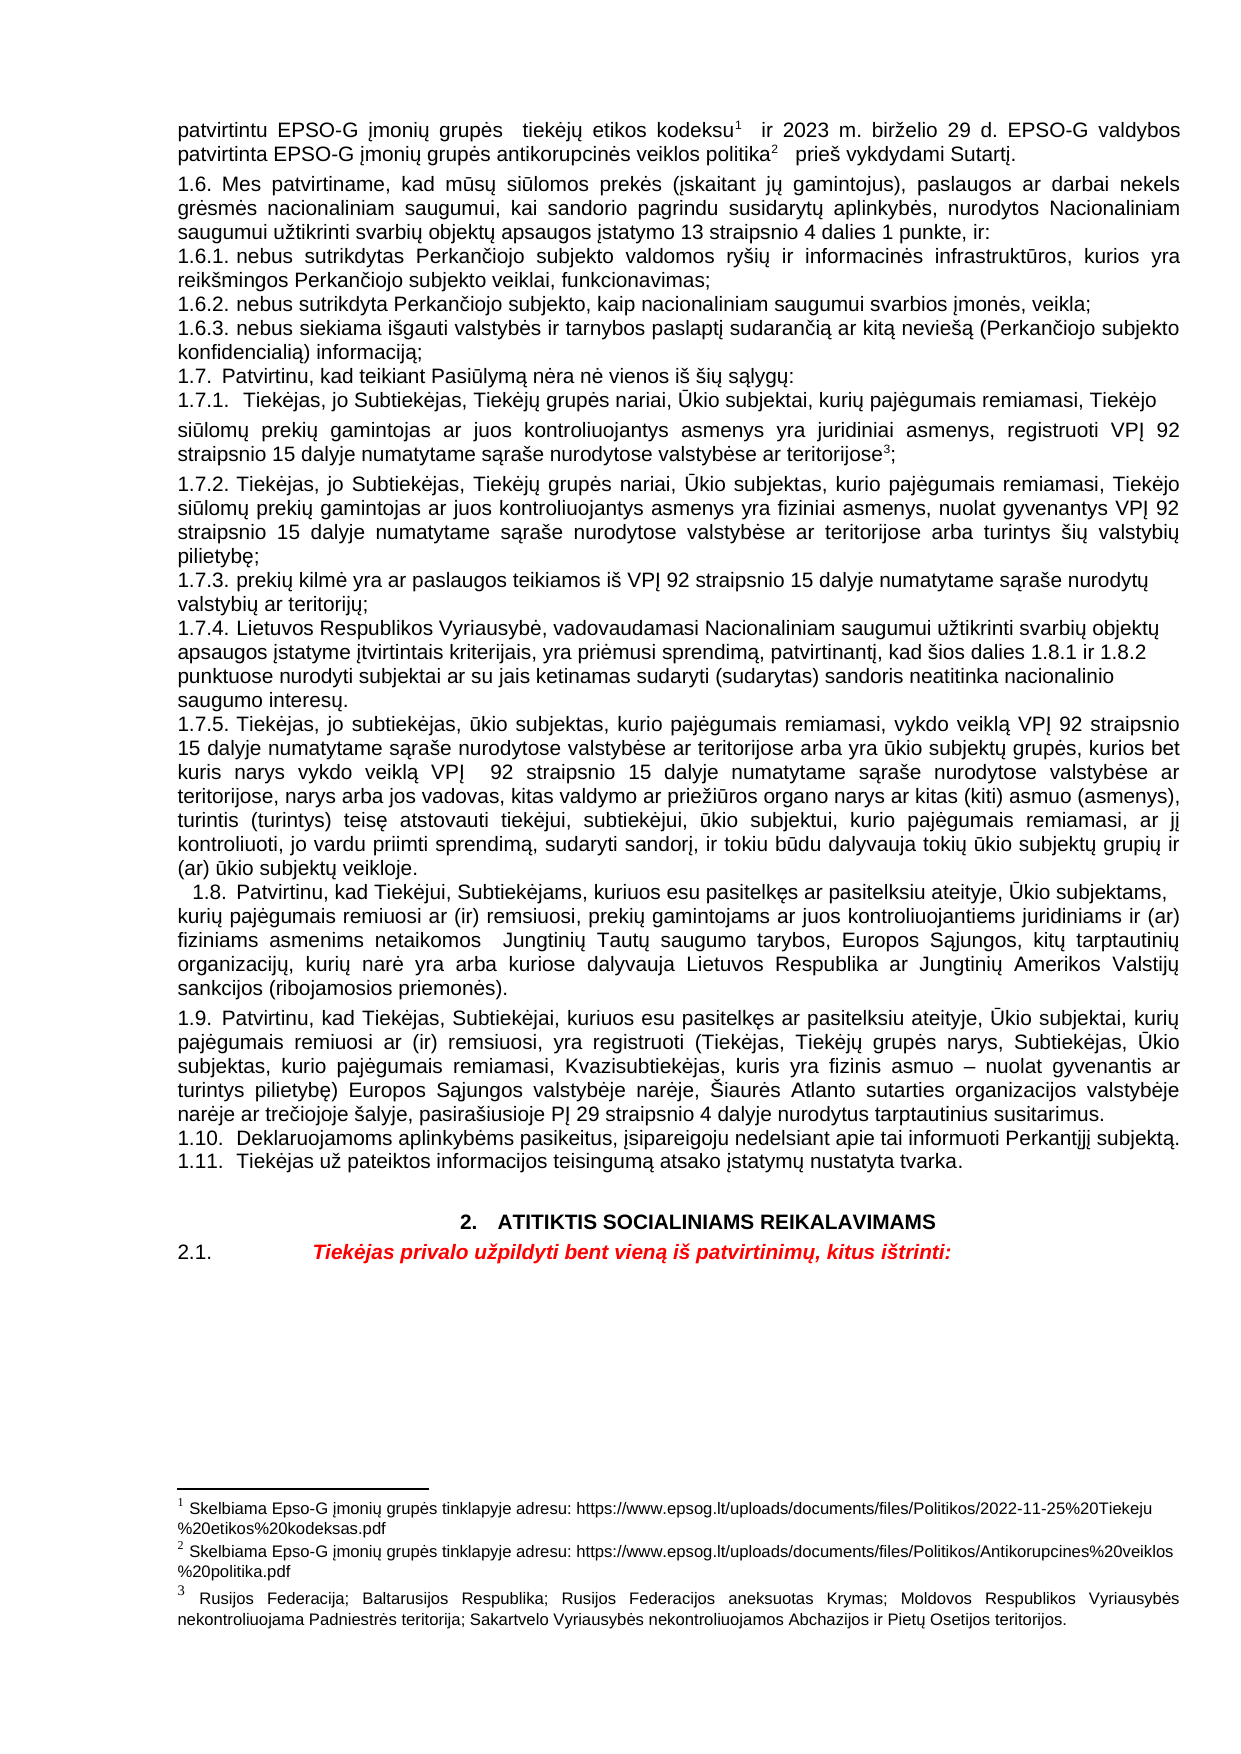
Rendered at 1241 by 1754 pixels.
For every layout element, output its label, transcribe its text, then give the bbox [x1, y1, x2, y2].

list Patvirtinu, kad Tiekėjas, Subtiekėjai, kuriuos esu pasitelkęs ar pasitelksiu ateityje, Ūkio subjektai, kurių pajėgumais remiuosi ar (ir) remsiuosi, yra registruoti (Tiekėjas, Tiekėjų grupės narys, Subtiekėjas, Ūkio subjektas, kurio pajėgumais remiamasi, Kvazisubtiekėjas, kuris yra fizinis asmuo – nuolat gyvenantis ar turintys pilietybę) Europos Sąjungos valstybėje narėje, Šiaurės Atlanto sutarties organizacijos valstybėje narėje ar trečiojoje šalyje, pasirašiusioje PĮ 29 straipsnio 4 dalyje nurodytus tarptautinius susitarimus. [177, 1006, 1181, 1125]
list Tiekėjas privalo užpildyti bent vieną iš patvirtinimų, kitus ištrinti: [177, 1240, 1181, 1264]
list Tiekėjas, jo Subtiekėjas, Tiekėjų grupės nariai, Ūkio subjektas, kurio pajėgumais remiamasi, Tiekėjo siūlomų prekių gamintojas ar juos kontroliuojantys asmenys yra fiziniai asmenys, nuolat gyvenantys VPĮ 92 straipsnio 15 dalyje numatytame sąraše nurodytose valstybėse ar teritorijose arba turintys šių valstybių pilietybę; [177, 472, 1181, 568]
text kurių pajėgumais remiuosi ar (ir) remsiuosi, prekių gamintojams ar juos kontroliuojantiems juridiniams ir (ar) fiziniams asmenims netaikomos Jungtinių Tautų saugumo tarybos, Europos Sąjungos, kitų tarptautinių organizacijų, kurių narė yra arba kuriose dalyvauja Lietuvos Respublika ar Jungtinių Amerikos Valstijų sankcijos (ribojamosios priemonės). [177, 903, 1181, 999]
text siūlomų prekių gamintojas ar juos kontroliuojantys asmenys yra juridiniai asmenys, registruoti VPĮ 92 straipsnio 15 dalyje numatytame sąraše nurodytose valstybėse ar teritorijose; [177, 418, 1181, 466]
list Tiekėjas, jo subtiekėjas, ūkio subjektas, kurio pajėgumais remiamasi, vykdo veiklą VPĮ 92 straipsnio 15 dalyje numatytame sąraše nurodytose valstybėse ar teritorijose arba yra ūkio subjektų grupės, kurios bet kuris narys vykdo veiklą VPĮ 92 straipsnio 15 dalyje numatytame sąraše nurodytose valstybėse ar teritorijose, narys arba jos vadovas, kitas valdymo ar priežiūros organo narys ar kitas (kiti) asmuo (asmenys), turintis (turintys) teisę atstovauti tiekėjui, subtiekėjui, ūkio subjektui, kurio pajėgumais remiamasi, ar jį kontroliuoti, jo vardu priimti sprendimą, sudaryti sandorį, ir tokiu būdu dalyvauja tokių ūkio subjektų grupių ir (ar) ūkio subjektų veikloje. [177, 712, 1181, 879]
list nebus sutrikdyta Perkančiojo subjekto, kaip nacionaliniam saugumui svarbios įmonės, veikla; [177, 292, 1181, 316]
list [177, 118, 1181, 166]
list prekių kilmė yra ar paslaugos teikiamos iš VPĮ 92 straipsnio 15 dalyje numatytame sąraše nurodytų valstybių ar teritorijų; [177, 568, 1181, 616]
list nebus siekiama išgauti valstybės ir tarnybos paslaptį sudarančią ar kitą neviešą (Perkančiojo subjekto konfidencialią) informaciją; [177, 316, 1181, 364]
list nebus sutrikdytas Perkančiojo subjekto valdomos ryšių ir informacinės infrastruktūros, kurios yra reikšmingos Perkančiojo subjekto veiklai, funkcionavimas; [177, 244, 1181, 292]
list Patvirtinu, kad teikiant Pasiūlymą nėra nė vienos iš šių sąlygų: [177, 364, 1181, 388]
list Mes patvirtiname, kad mūsų siūlomos prekės (įskaitant jų gamintojus), paslaugos ar darbai nekels grėsmės nacionaliniam saugumui, kai sandorio pagrindu susidarytų aplinkybės, nurodytos Nacionaliniam saugumui užtikrinti svarbių objektų apsaugos įstatymo 13 straipsnio 4 dalies 1 punkte, ir: [177, 172, 1181, 244]
list Tiekėjas, jo Subtiekėjas, Tiekėjų grupės nariai, Ūkio subjektai, kurių pajėgumais remiamasi, Tiekėjo [177, 388, 1181, 412]
list ATITIKTIS SOCIALINIAMS REIKALAVIMAMS [215, 1210, 1181, 1234]
list Lietuvos Respublikos Vyriausybė, vadovaudamasi Nacionaliniam saugumui užtikrinti svarbių objektų apsaugos įstatyme įtvirtintais kriterijais, yra priėmusi sprendimą, patvirtinantį, kad šios dalies 1.8.1 ir 1.8.2 punktuose nurodyti subjektai ar su jais ketinamas sudaryti (sudarytas) sandoris neatitinka nacionalinio saugumo interesų. [177, 616, 1181, 712]
list Deklaruojamoms aplinkybėms pasikeitus, įsipareigoju nedelsiant apie tai informuoti Perkantįjį subjektą. [177, 1125, 1181, 1149]
list Patvirtinu, kad Tiekėjui, Subtiekėjams, kuriuos esu pasitelkęs ar pasitelksiu ateityje, Ūkio subjektams, [192, 879, 1181, 903]
list Tiekėjas už pateiktos informacijos teisingumą atsako įstatymų nustatyta tvarka. [177, 1149, 1181, 1173]
